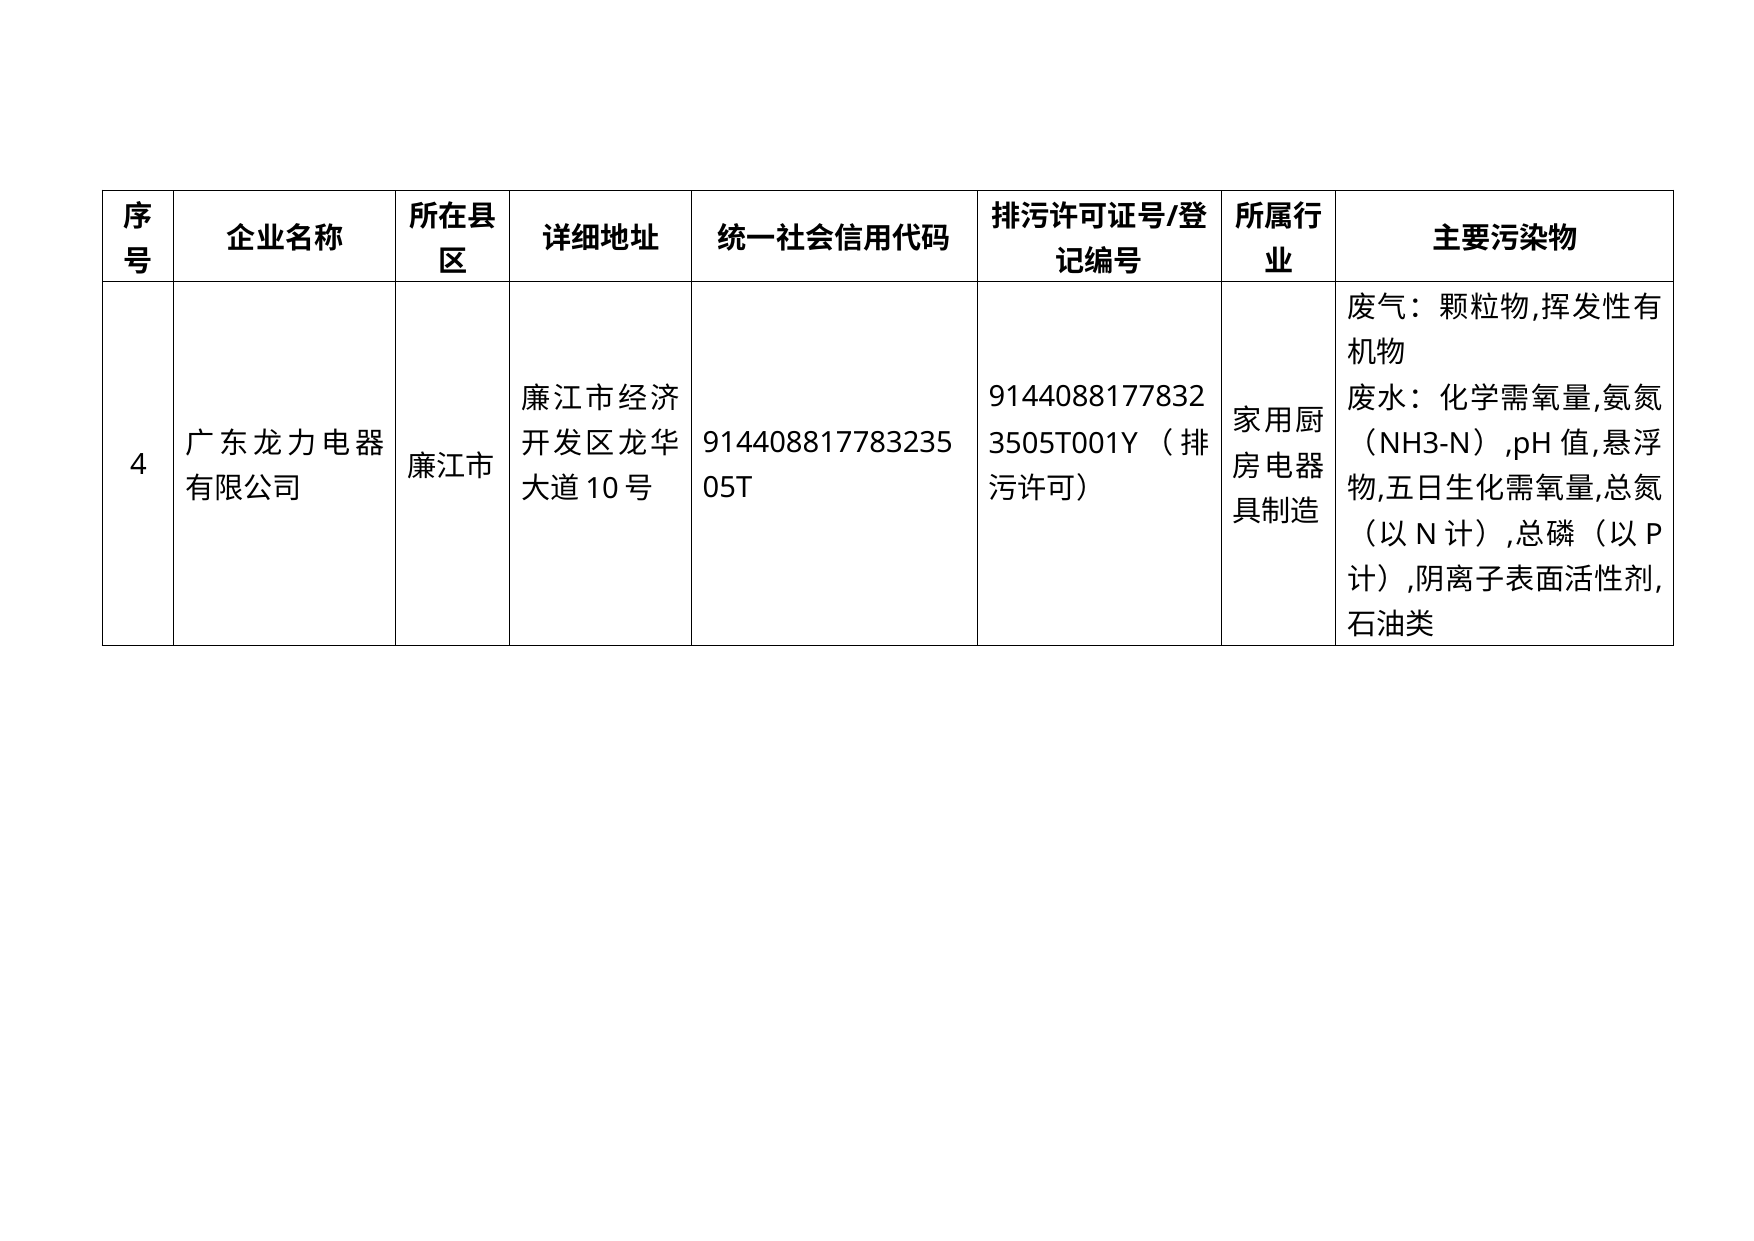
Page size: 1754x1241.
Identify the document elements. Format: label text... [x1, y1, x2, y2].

table_cell 91440881778323505T001Y（排污许可） [978, 282, 1221, 645]
table_header 序号 [103, 191, 173, 281]
table_header 主要污染物 [1336, 191, 1673, 281]
table_cell 广东龙力电器有限公司 [174, 282, 395, 645]
table_cell 廉江市经济开发区龙华大道10号 [510, 282, 691, 645]
table_header 排污许可证号/登记编号 [978, 191, 1221, 281]
table_cell 废气：颗粒物,挥发性有机物 废水：化学需氧量,氨氮（NH3-N）,pH值,悬浮物,五日生化需氧量,总氮（以N计）,总磷（以P计）,阴离子表面活性剂,石油类 [1336, 282, 1673, 645]
table_header 所在县区 [396, 191, 509, 281]
table_header 统一社会信用代码 [692, 191, 977, 281]
table_cell 廉江市 [396, 282, 509, 645]
table_cell 91440881778323505T [692, 282, 977, 645]
table_header 详细地址 [510, 191, 691, 281]
table_header 所属行业 [1222, 191, 1335, 281]
table_cell 家用厨房电器具制造 [1222, 282, 1335, 645]
table_cell 4 [103, 282, 173, 645]
table_header 企业名称 [174, 191, 395, 281]
